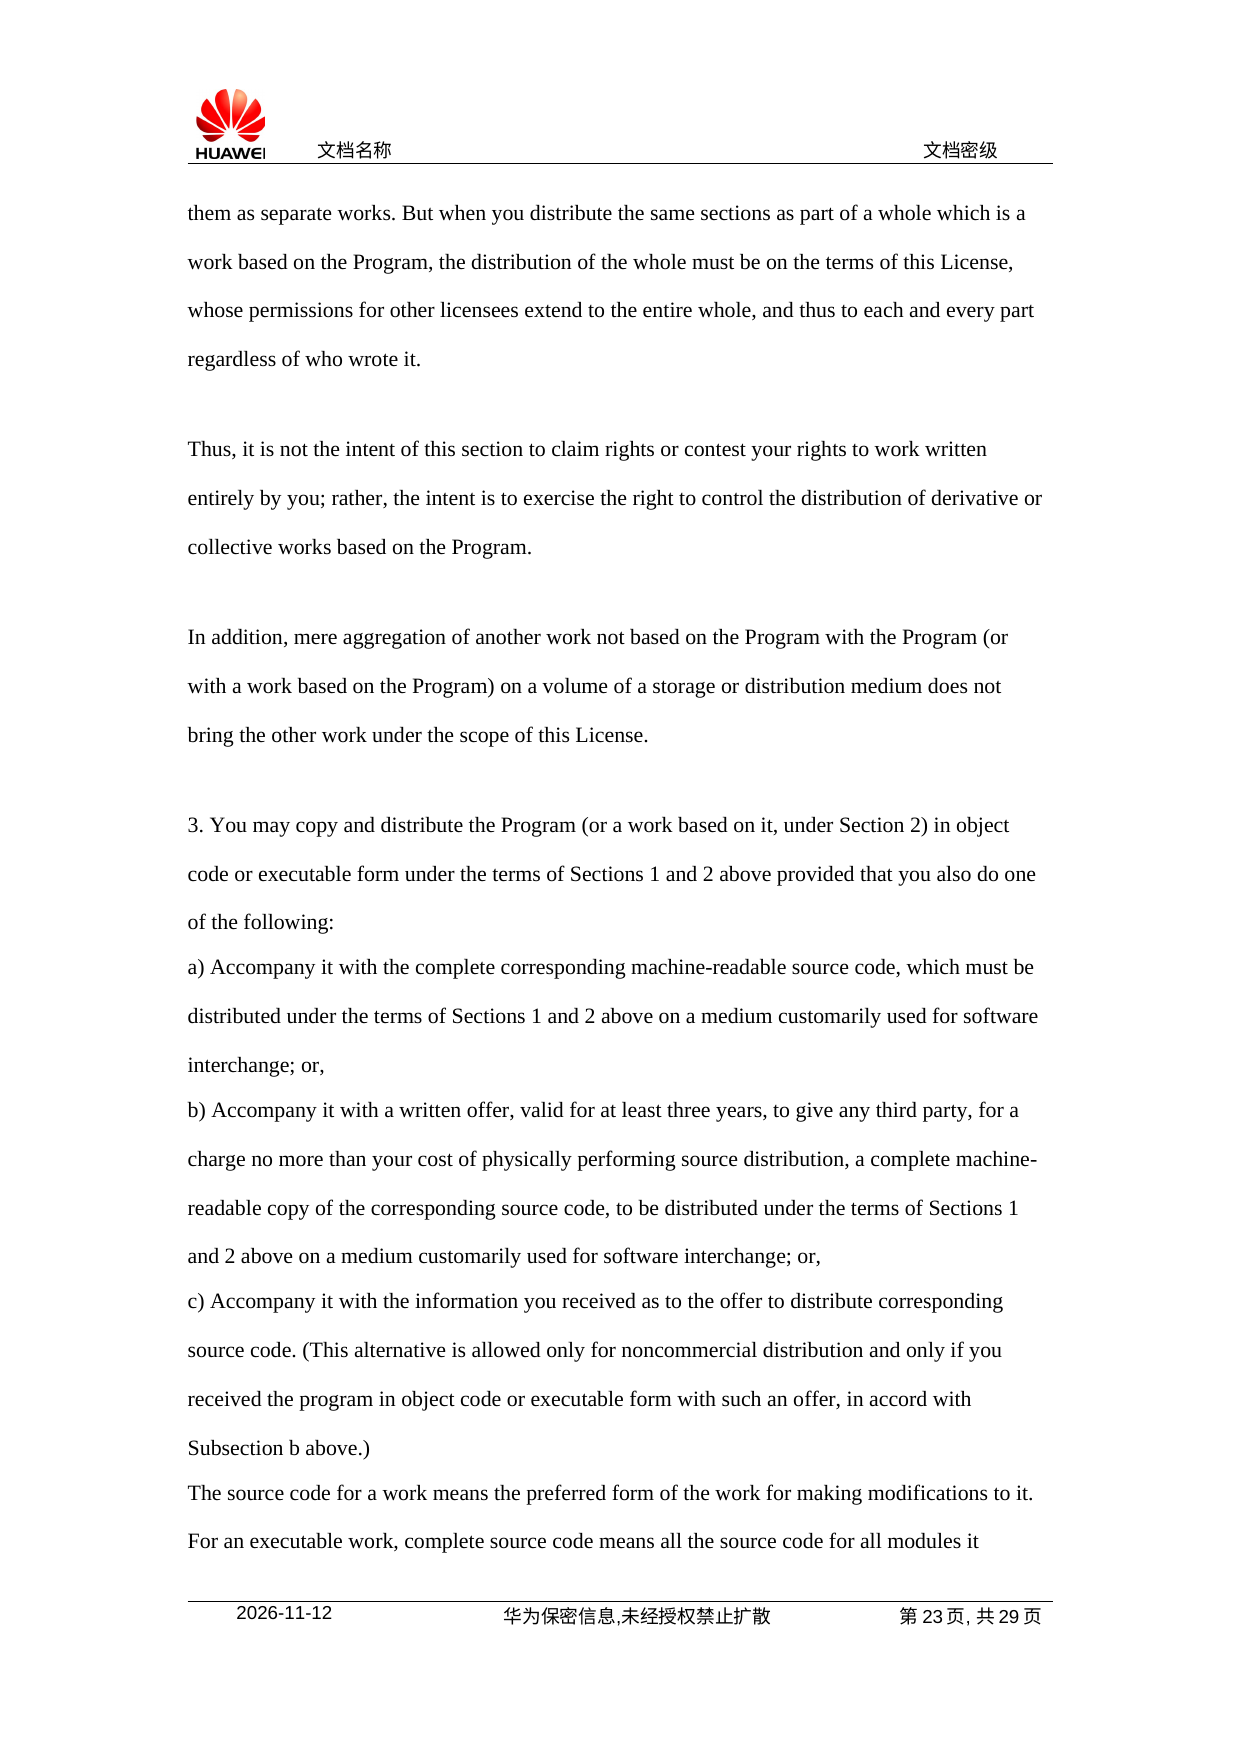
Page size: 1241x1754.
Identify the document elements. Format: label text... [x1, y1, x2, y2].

picture [196, 89, 265, 159]
text c) Accompany it with the information you received as to the offer to distribute corresponding source code. (This alternative is allowed only for noncommercial distribution and only if you received the program in object code or executable form with such an offer, in accord with Subsection b above.) [187, 1285, 1053, 1463]
text Thus, it is not the intent of this section to claim rights or contest your rights to work written entirely by you; rather, the intent is to exercise the right to control the distribution of derivative or collective works based on the Program. [187, 433, 1053, 563]
text In addition, mere aggregation of another work not based on the Program with the Program (or with a work based on the Program) on a volume of a storage or distribution medium does not bring the other work under the scope of this License. [187, 620, 1053, 750]
text b) Accompany it with a written offer, valid for at least three years, to give any third party, for a charge no more than your cost of physically performing source distribution, a complete machine-readable copy of the corresponding source code, to be distributed under the terms of Sections 1 and 2 above on a medium customarily used for software interchange; or, [187, 1093, 1053, 1272]
text a) Accompany it with the complete corresponding machine-readable source code, which must be distributed under the terms of Sections 1 and 2 above on a medium customarily used for software interchange; or, [187, 951, 1053, 1081]
text 3. You may copy and distribute the Program (or a work based on it, under Section 2) in object code or executable form under the terms of Sections 1 and 2 above provided that you also do one of the following: [187, 808, 1053, 938]
